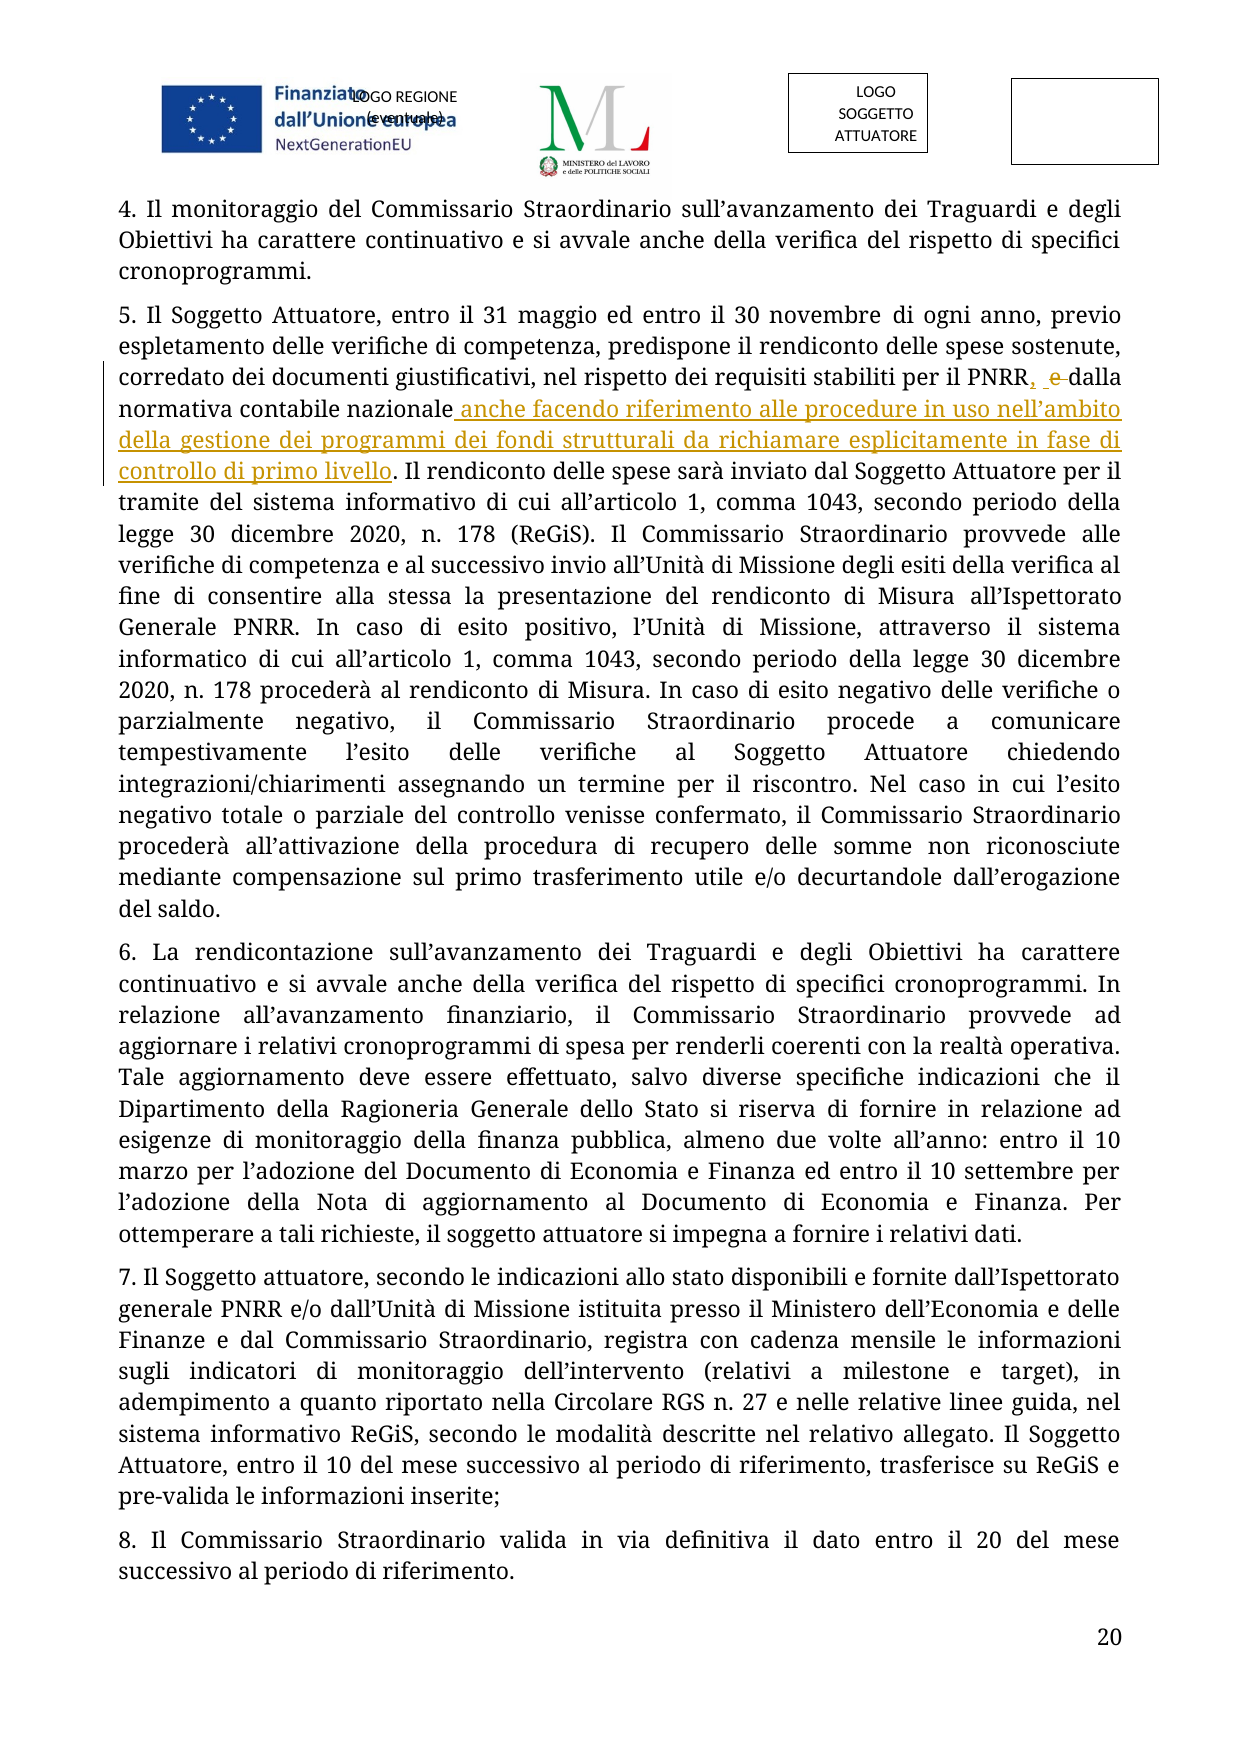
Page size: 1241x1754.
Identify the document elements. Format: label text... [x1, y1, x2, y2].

text 6. La rendicontazione sull’avanzamento dei Traguardi e degli Obiettivi ha carattere continuativo e si avvale anche della verifica del rispetto di specifici cronoprogrammi. In relazione all’avanzamento finanziario, il Commissario Straordinario provvede ad aggiornare i relativi cronoprogrammi di spesa per renderli coerenti con la realtà operativa. Tale aggiornamento deve essere effettuato, salvo diverse specifiche indicazioni che il Dipartimento della Ragioneria Generale dello Stato si riserva di fornire in relazione ad esigenze di monitoraggio della finanza pubblica, almeno due volte all’anno: entro il 10 marzo per l’adozione del Documento di Economia e Finanza ed entro il 10 settembre per l’adozione della Nota di aggiornamento al Documento di Economia e Finanza. Per ottemperare a tali richieste, il soggetto attuatore si impegna a fornire i relativi dati. [118, 936, 1122, 1249]
text 5. Il Soggetto Attuatore, entro il 31 maggio ed entro il 30 novembre di ogni anno, previo espletamento delle verifiche di competenza, predispone il rendiconto delle spese sostenute, corredato dei documenti giustificativi, nel rispetto dei requisiti stabiliti per il PNRR dalla normativa contabile nazionale. Il rendiconto delle spese sarà inviato dal Soggetto Attuatore per il tramite del sistema informativo di cui all’articolo 1, comma 1043, secondo periodo della legge 30 dicembre 2020, n. 178 (ReGiS). Il Commissario Straordinario provvede alle verifiche di competenza e al successivo invio all’Unità di Missione degli esiti della verifica al fine di consentire alla stessa la presentazione del rendiconto di Misura all’Ispettorato Generale PNRR. In caso di esito positivo, l’Unità di Missione, attraverso il sistema informatico di cui all’articolo 1, comma 1043, secondo periodo della legge 30 dicembre 2020, n. 178 procederà al rendiconto di Misura. In caso di esito negativo delle verifiche o parzialmente negativo, il Commissario Straordinario procede a comunicare tempestivamente l’esito delle verifiche al Soggetto Attuatore chiedendo integrazioni/chiarimenti assegnando un termine per il riscontro. Nel caso in cui l’esito negativo totale o parziale del controllo venisse confermato, il Commissario Straordinario procederà all’attivazione della procedura di recupero delle somme non riconosciute mediante compensazione sul primo trasferimento utile e/o decurtandole dall’erogazione del saldo. [118, 452, 1122, 924]
text 4. Il monitoraggio del Commissario Straordinario sull’avanzamento dei Traguardi e degli Obiettivi ha carattere continuativo e si avvale anche della verifica del rispetto di specifici cronoprogrammi. [118, 192, 1122, 286]
picture [520, 73, 672, 192]
text 7. Il Soggetto attuatore, secondo le indicazioni allo stato disponibili e fornite dall’Ispettorato generale PNRR e/o dall’Unità di Missione istituita presso il Ministero dell’Economia e delle Finanze e dal Commissario Straordinario, registra con cadenza mensile le informazioni sugli indicatori di monitoraggio dell’intervento (relativi a milestone e target), in adempimento a quanto riportato nella Circolare RGS n. 27 e nelle relative linee guida, nel sistema informativo ReGiS, secondo le modalità descritte nel relativo allegato. Il Soggetto Attuatore, entro il 10 del mese successivo al periodo di riferimento, trasferisce su ReGiS e pre-valida le informazioni inserite; [118, 1261, 1122, 1511]
picture [160, 77, 464, 155]
text 5. Il Soggetto Attuatore, entro il 31 maggio ed entro il 30 novembre di ogni anno, previo espletamento delle verifiche di competenza, predispone il rendiconto delle spese sostenute, corredato dei documenti giustificativi, nel rispetto dei requisiti stabiliti per il PNRR dalla normativa contabile nazionale. Il rendiconto delle spese sarà inviato dal Soggetto Attuatore per il tramite del sistema informativo di cui all’articolo 1, comma 1043, secondo periodo della legge 30 dicembre 2020, n. 178 (ReGiS). Il Commissario Straordinario provvede alle verifiche di competenza e al successivo invio all’Unità di Missione degli esiti della verifica al fine di consentire alla stessa la presentazione del rendiconto di Misura all’Ispettorato Generale PNRR. In caso di esito positivo, l’Unità di Missione, attraverso il sistema informatico di cui all’articolo 1, comma 1043, secondo periodo della legge 30 dicembre 2020, n. 178 procederà al rendiconto di Misura. In caso di esito negativo delle verifiche o parzialmente negativo, il Commissario Straordinario procede a comunicare tempestivamente l’esito delle verifiche al Soggetto Attuatore chiedendo integrazioni/chiarimenti assegnando un termine per il riscontro. Nel caso in cui l’esito negativo totale o parziale del controllo venisse confermato, il Commissario Straordinario procederà all’attivazione della procedura di recupero delle somme non riconosciute mediante compensazione sul primo trasferimento utile e/o decurtandole dall’erogazione del saldo. [118, 299, 1122, 450]
text 8. Il Commissario Straordinario valida in via definitiva il dato entro il 20 del mese successivo al periodo di riferimento. [118, 1524, 1122, 1586]
